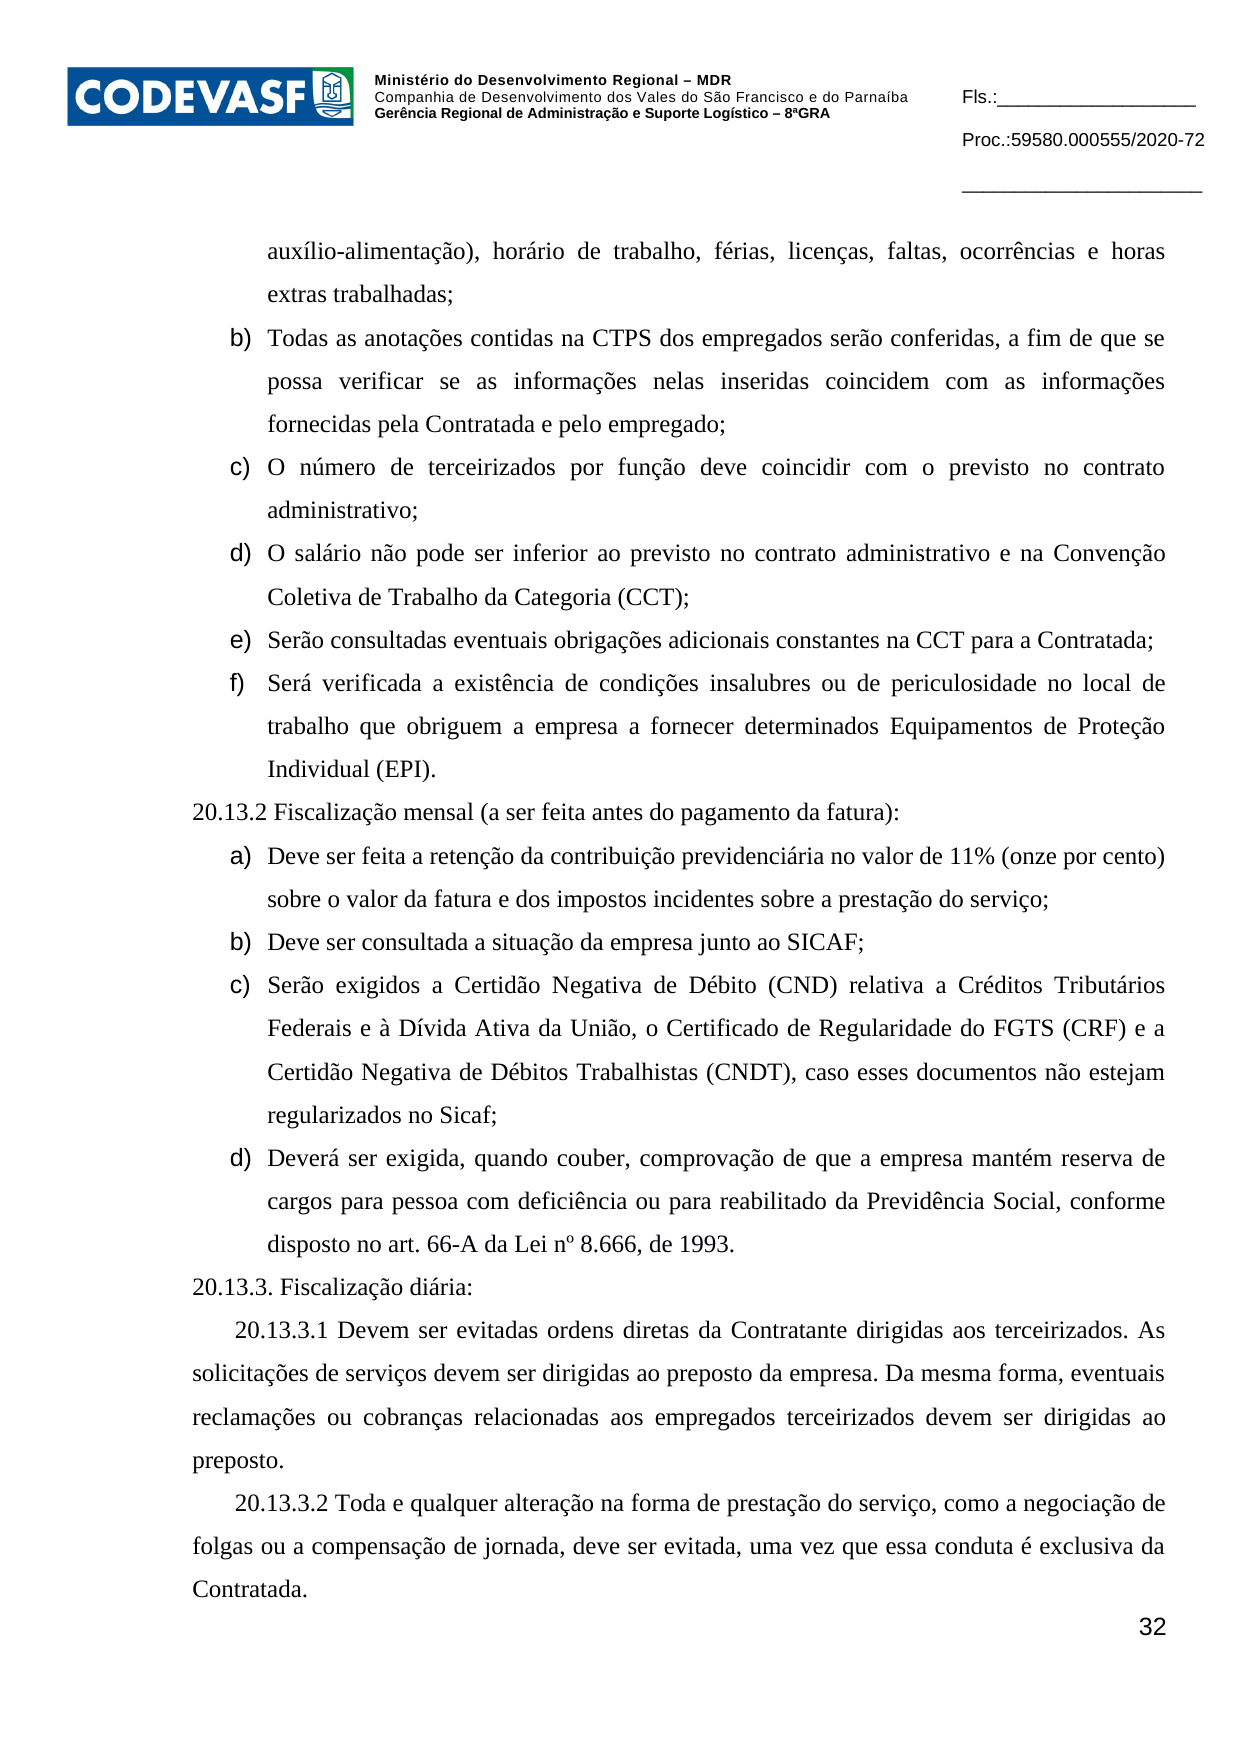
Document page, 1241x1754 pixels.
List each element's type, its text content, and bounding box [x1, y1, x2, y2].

list Todas as anotações contidas na CTPS dos empregados serão conferidas, a fim de que se possa verificar se as informações nelas inseridas coincidem com as informações fornecidas pela Contratada e pelo empregado; [229, 323, 1166, 438]
list O salário não pode ser inferior ao previsto no contrato administrativo e na Convenção Coletiva de Trabalho da Categoria (CCT); [229, 538, 1166, 610]
text 20.13.3.2 Toda e qualquer alteração na forma de prestação do serviço, como a negociação de folgas ou a compensação de jornada, deve ser evitada, uma vez que essa conduta é exclusiva da Contratada. [192, 1488, 1166, 1603]
list Deve ser feita a retenção da contribuição previdenciária no valor de 11% (onze por cento) sobre o valor da fatura e dos impostos incidentes sobre a prestação do serviço; [229, 841, 1166, 913]
text 20.13.3.1 Devem ser evitadas ordens diretas da Contratante dirigidas aos terceirizados. As solicitações de serviços devem ser dirigidas ao preposto da empresa. Da mesma forma, eventuais reclamações ou cobranças relacionadas aos empregados terceirizados devem ser dirigidas ao preposto. [192, 1315, 1166, 1473]
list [229, 236, 1166, 308]
list Serão exigidos a Certidão Negativa de Débito (CND) relativa a Créditos Tributários Federais e à Dívida Ativa da União, o Certificado de Regularidade do FGTS (CRF) e a Certidão Negativa de Débitos Trabalhistas (CNDT), caso esses documentos não estejam regularizados no Sicaf; [229, 970, 1166, 1128]
text 20.13.3. Fiscalização diária: [192, 1272, 1166, 1301]
list Deve ser consultada a situação da empresa junto ao SICAF; [229, 927, 1166, 956]
picture [67, 67, 354, 126]
text 20.13.2 Fiscalização mensal (a ser feita antes do pagamento da fatura): [192, 797, 1166, 826]
list Serão consultadas eventuais obrigações adicionais constantes na CCT para a Contratada; [229, 625, 1166, 654]
list Deverá ser exigida, quando couber, comprovação de que a empresa mantém reserva de cargos para pessoa com deficiência ou para reabilitado da Previdência Social, conforme disposto no art. 66-A da Lei nº 8.666, de 1993. [229, 1143, 1166, 1258]
list O número de terceirizados por função deve coincidir com o previsto no contrato administrativo; [229, 452, 1166, 524]
list Será verificada a existência de condições insalubres ou de periculosidade no local de trabalho que obriguem a empresa a fornecer determinados Equipamentos de Proteção Individual (EPI). [229, 668, 1166, 783]
